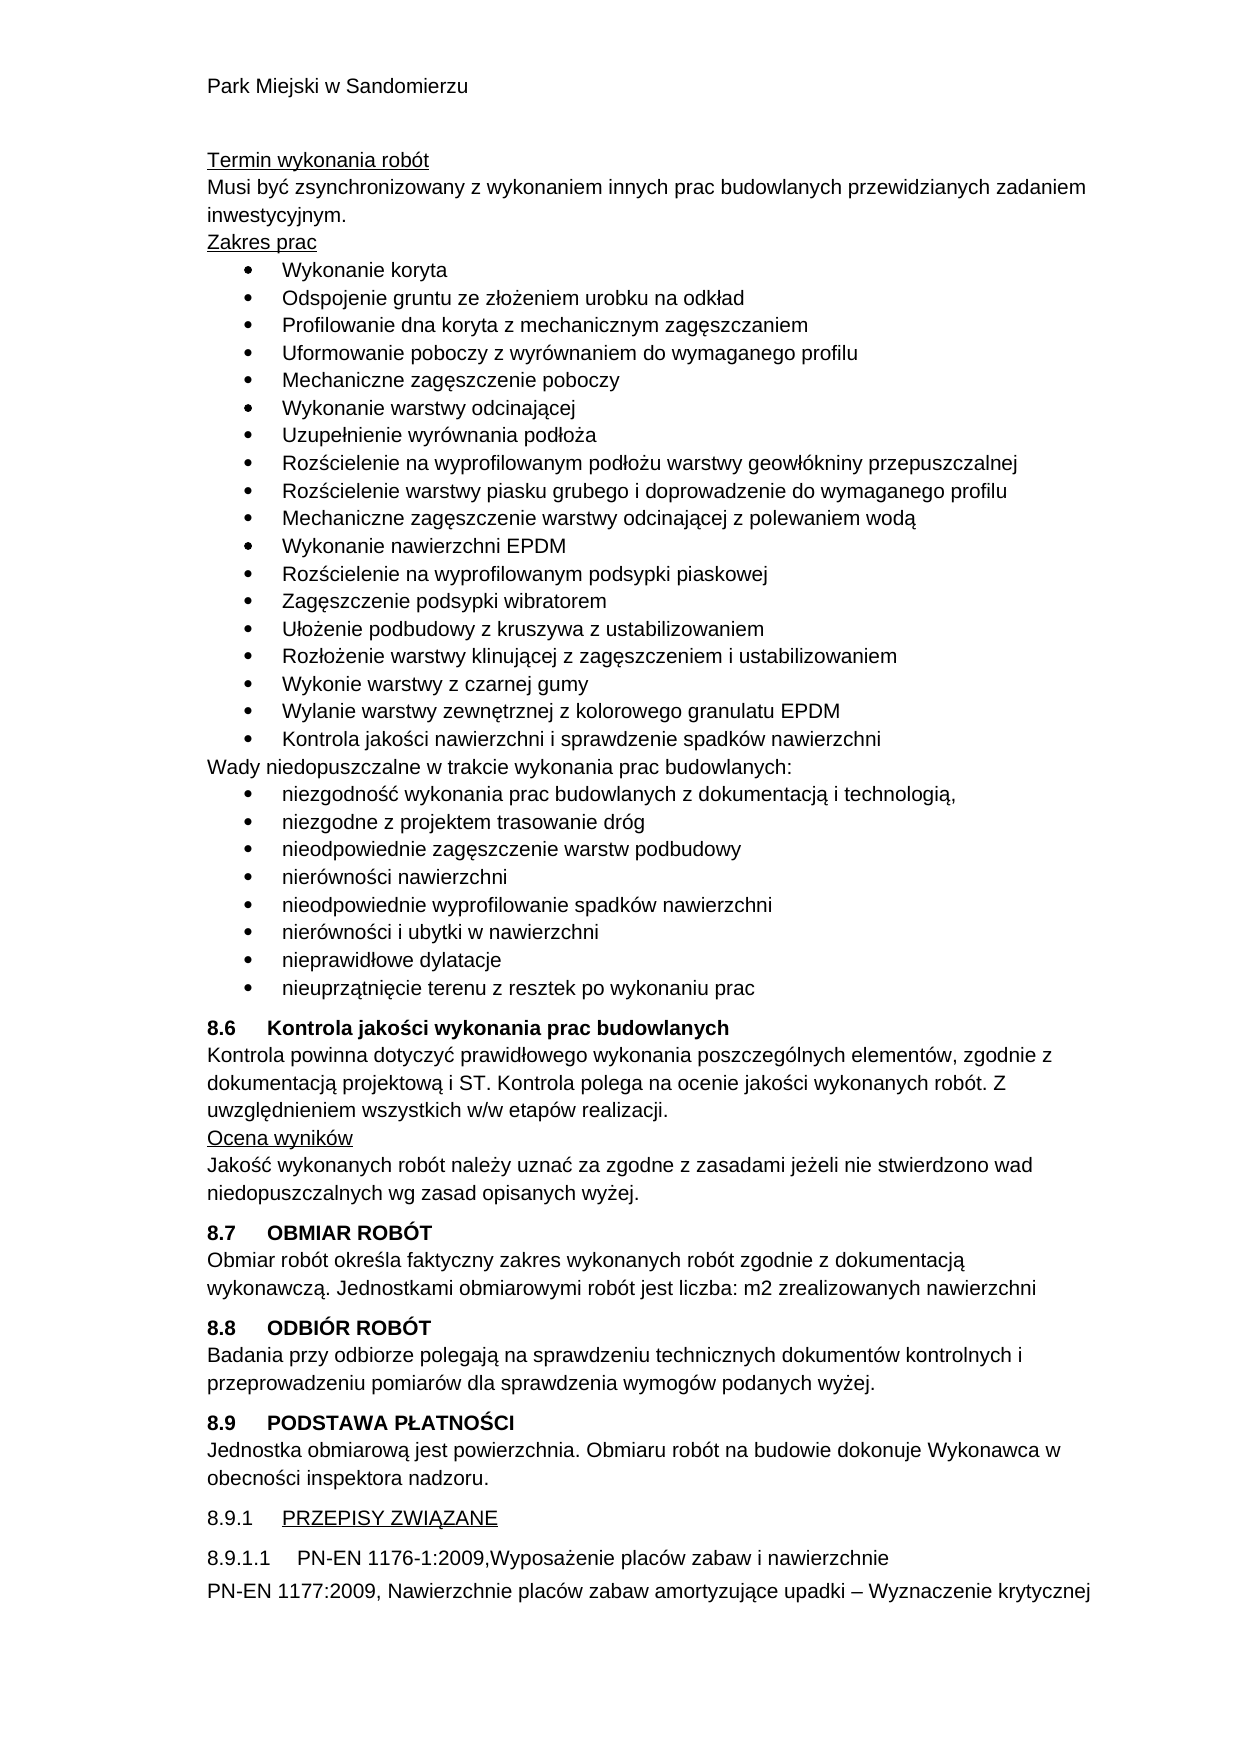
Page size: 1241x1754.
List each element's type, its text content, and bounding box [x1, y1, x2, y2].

text Termin wykonania robót [207, 148, 1092, 172]
list niezgodne z projektem trasowanie dróg [244, 810, 1092, 834]
list Wykonanie warstwy odcinającej [244, 396, 1092, 420]
text Jakość wykonanych robót należy uznać za zgodne z zasadami jeżeli nie stwierdzono wad niedopuszczalnych wg zasad opisanych wyżej. [207, 1153, 1092, 1204]
text Musi być zsynchronizowany z wykonaniem innych prac budowlanych przewidzianych zadaniem inwestycyjnym. [207, 175, 1092, 227]
subtitle PN-EN 1176-1:2009,Wyposażenie placów zabaw i nawierzchnie [207, 1545, 1092, 1569]
text Ocena wyników [207, 1125, 1092, 1149]
list nieodpowiednie wyprofilowanie spadków nawierzchni [244, 892, 1092, 917]
list Odspojenie gruntu ze złożeniem urobku na odkład [244, 285, 1092, 309]
list Zagęszczenie podsypki wibratorem [244, 589, 1092, 613]
list nieprawidłowe dylatacje [244, 948, 1092, 972]
list Wykonie warstwy z czarnej gumy [244, 672, 1092, 696]
list Wykonanie nawierzchni EPDM [244, 534, 1092, 558]
list Wady niedopuszczalne w trakcie wykonania prac budowlanych: [207, 754, 1092, 778]
list Mechaniczne zagęszczenie poboczy [244, 368, 1092, 392]
list Wylanie warstwy zewnętrznej z kolorowego granulatu EPDM [244, 699, 1092, 723]
text dokumentacją projektową i ST. Kontrola polega na ocenie jakości wykonanych robót. Z uwzględnieniem wszystkich w/w etapów realizacji. [207, 1070, 1092, 1122]
list Kontrola jakości nawierzchni i sprawdzenie spadków nawierzchni [244, 727, 1092, 751]
list Rozścielenie warstwy piasku grubego i doprowadzenie do wymaganego profilu [244, 478, 1092, 503]
text PN-EN 1177:2009, Nawierzchnie placów zabaw amortyzujące upadki – Wyznaczenie krytycznej [207, 1579, 1092, 1603]
list Wykonanie koryta [244, 258, 1092, 282]
list nieuprzątnięcie terenu z resztek po wykonaniu prac [244, 975, 1092, 999]
text Kontrola powinna dotyczyć prawidłowego wykonania poszczególnych elementów, zgodnie z [207, 1043, 1092, 1067]
list Zakres prac [207, 230, 1092, 254]
text Obmiar robót określa faktyczny zakres wykonanych robót zgodnie z dokumentacją wykonawczą. Jednostkami obmiarowymi robót jest liczba: m2 zrealizowanych nawierzchni [207, 1248, 1092, 1299]
list Rozścielenie na wyprofilowanym podłożu warstwy geowłókniny przepuszczalnej [244, 451, 1092, 475]
subtitle ODBIÓR ROBÓT [207, 1315, 1092, 1339]
list Ułożenie podbudowy z kruszywa z ustabilizowaniem [244, 617, 1092, 641]
text Badania przy odbiorze polegają na sprawdzeniu technicznych dokumentów kontrolnych i przeprowadzeniu pomiarów dla sprawdzenia wymogów podanych wyżej. [207, 1343, 1092, 1394]
list nierówności i ubytki w nawierzchni [244, 920, 1092, 944]
list Uformowanie poboczy z wyrównaniem do wymaganego profilu [244, 341, 1092, 364]
list Rozścielenie na wyprofilowanym podsypki piaskowej [244, 561, 1092, 585]
list nieodpowiednie zagęszczenie warstw podbudowy [244, 837, 1092, 861]
list Mechaniczne zagęszczenie warstwy odcinającej z polewaniem wodą [244, 506, 1092, 530]
list niezgodność wykonania prac budowlanych z dokumentacją i technologią, [244, 782, 1092, 806]
list Profilowanie dna koryta z mechanicznym zagęszczaniem [244, 313, 1092, 337]
list Uzupełnienie wyrównania podłoża [244, 423, 1092, 447]
text Jednostka obmiarową jest powierzchnia. Obmiaru robót na budowie dokonuje Wykonawca w obecności inspektora nadzoru. [207, 1438, 1092, 1489]
list Rozłożenie warstwy klinującej z zagęszczeniem i ustabilizowaniem [244, 644, 1092, 668]
list nierówności nawierzchni [244, 865, 1092, 889]
subtitle OBMIAR ROBÓT [207, 1220, 1092, 1244]
subtitle Kontrola jakości wykonania prac budowlanych [207, 1015, 1092, 1039]
subtitle PRZEPISY ZWIĄZANE [207, 1505, 1092, 1529]
subtitle PODSTAWA PŁATNOŚCI [207, 1410, 1092, 1434]
